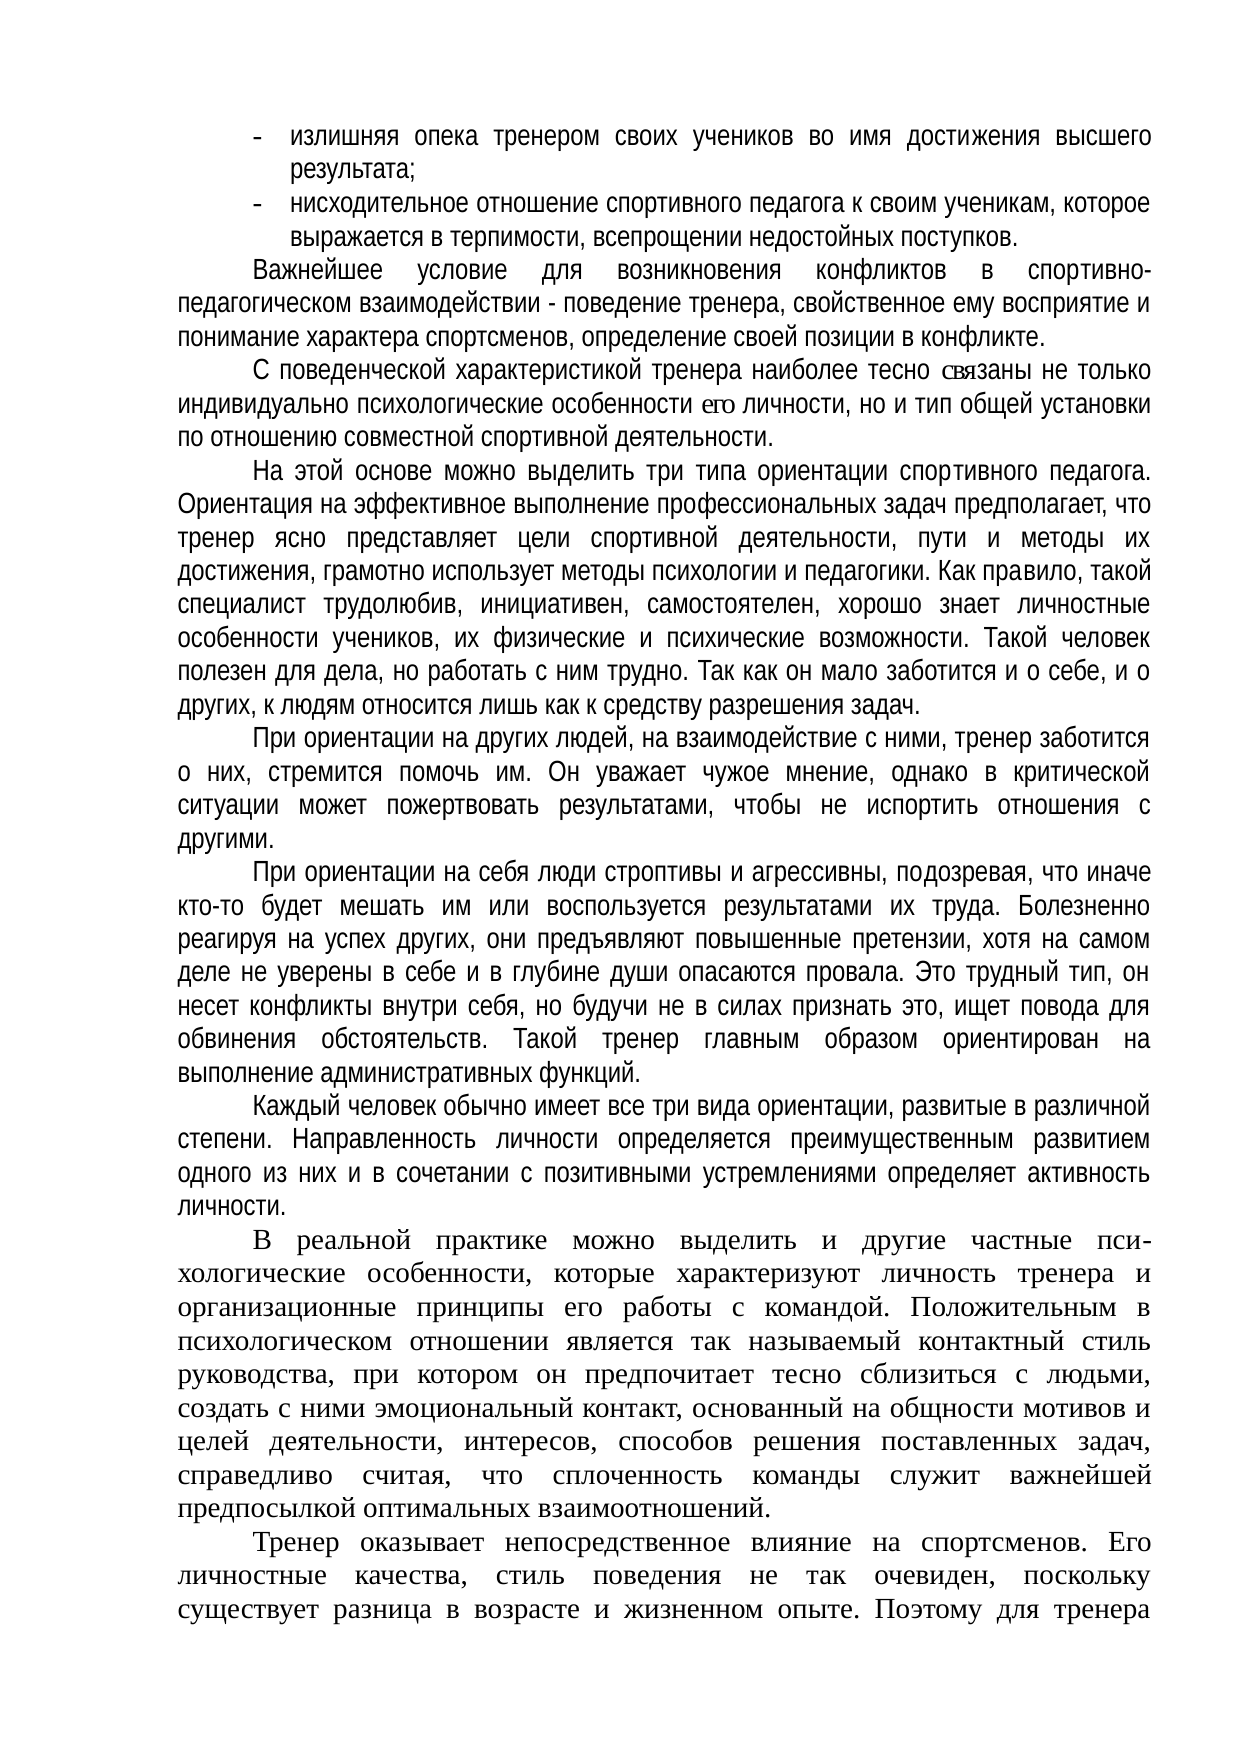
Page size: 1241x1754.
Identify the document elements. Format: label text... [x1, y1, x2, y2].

text С поведенческой характеристикой тренера наиболее тесно связаны не только индивидуально психологические особенности его личности, но и тип общей установки по отношению совместной спортивной деятельности. [177, 352, 1152, 453]
text При ориентации на других людей, на взаимодействие с ними, тренер заботится о них, стремится помочь им. Он уважает чужое мнение, однако в критической ситуации может пожертвовать результатами, чтобы не испортить отношения с другими. [177, 720, 1152, 854]
text Каждый человек обычно имеет все три вида ориентации, развитые в различной степени. Направленность личности определяется преимущественным развитием одного из них и в сочетании с позитивными устремлениями определяет активность личности. [177, 1088, 1152, 1222]
text Важнейшее условие для возникновения конфликтов в спортивно-педагогическом взаимодействии - поведение тренера, свойственное ему восприятие и понимание характера спортсменов, определение своей позиции в конфликте. [177, 252, 1152, 352]
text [177, 1524, 1152, 1624]
list нисходительное отношение спортивного педагога к своим ученикам, которое выражается в терпимости, всепрощении недостойных поступков. [252, 185, 1152, 252]
text В реальной практике можно выделить и другие частные психологические особенности, которые характеризуют личность тренера и организационные принципы его работы с командой. Положительным в психологическом отношении является так называемый контактный стиль руководства, при котором он предпочитает тесно сблизиться с людьми, создать с ними эмоциональный контакт, основанный на общности мотивов и целей деятельности, интересов, способов решения поставленных задач, справедливо считая, что сплоченность команды служит важнейшей предпосылкой оптимальных взаимоотношений. [177, 1222, 1152, 1524]
list излишняя опека тренером своих учеников во имя достижения высшего результата; [252, 118, 1152, 185]
text При ориентации на себя люди строптивы и агрессивны, подозревая, что иначе кто-то будет мешать им или воспользуется результатами их труда. Болезненно реагируя на успех других, они предъявляют повышенные претензии, хотя на самом деле не уверены в себе и в глубине души опасаются провала. Это трудный тип, он несет конфликты внутри себя, но будучи не в силах признать это, ищет повода для обвинения обстоятельств. Такой тренер главным образом ориентирован на выполнение административных функций. [177, 854, 1152, 1088]
text На этой основе можно выделить три типа ориентации спортивного педагога. Ориентация на эффективное выполнение профессиональных задач предполагает, что тренер ясно представляет цели спортивной деятельности, пути и методы их достижения, грамотно использует методы психологии и педагогики. Как правило, такой специалист трудолюбив, инициативен, самостоятелен, хорошо знает личностные особенности учеников, их физические и психические возможности. Такой человек полезен для дела, но работать с ним трудно. Так как он мало заботится и о себе, и о других, к людям относится лишь как к средству разрешения задач. [177, 453, 1152, 720]
